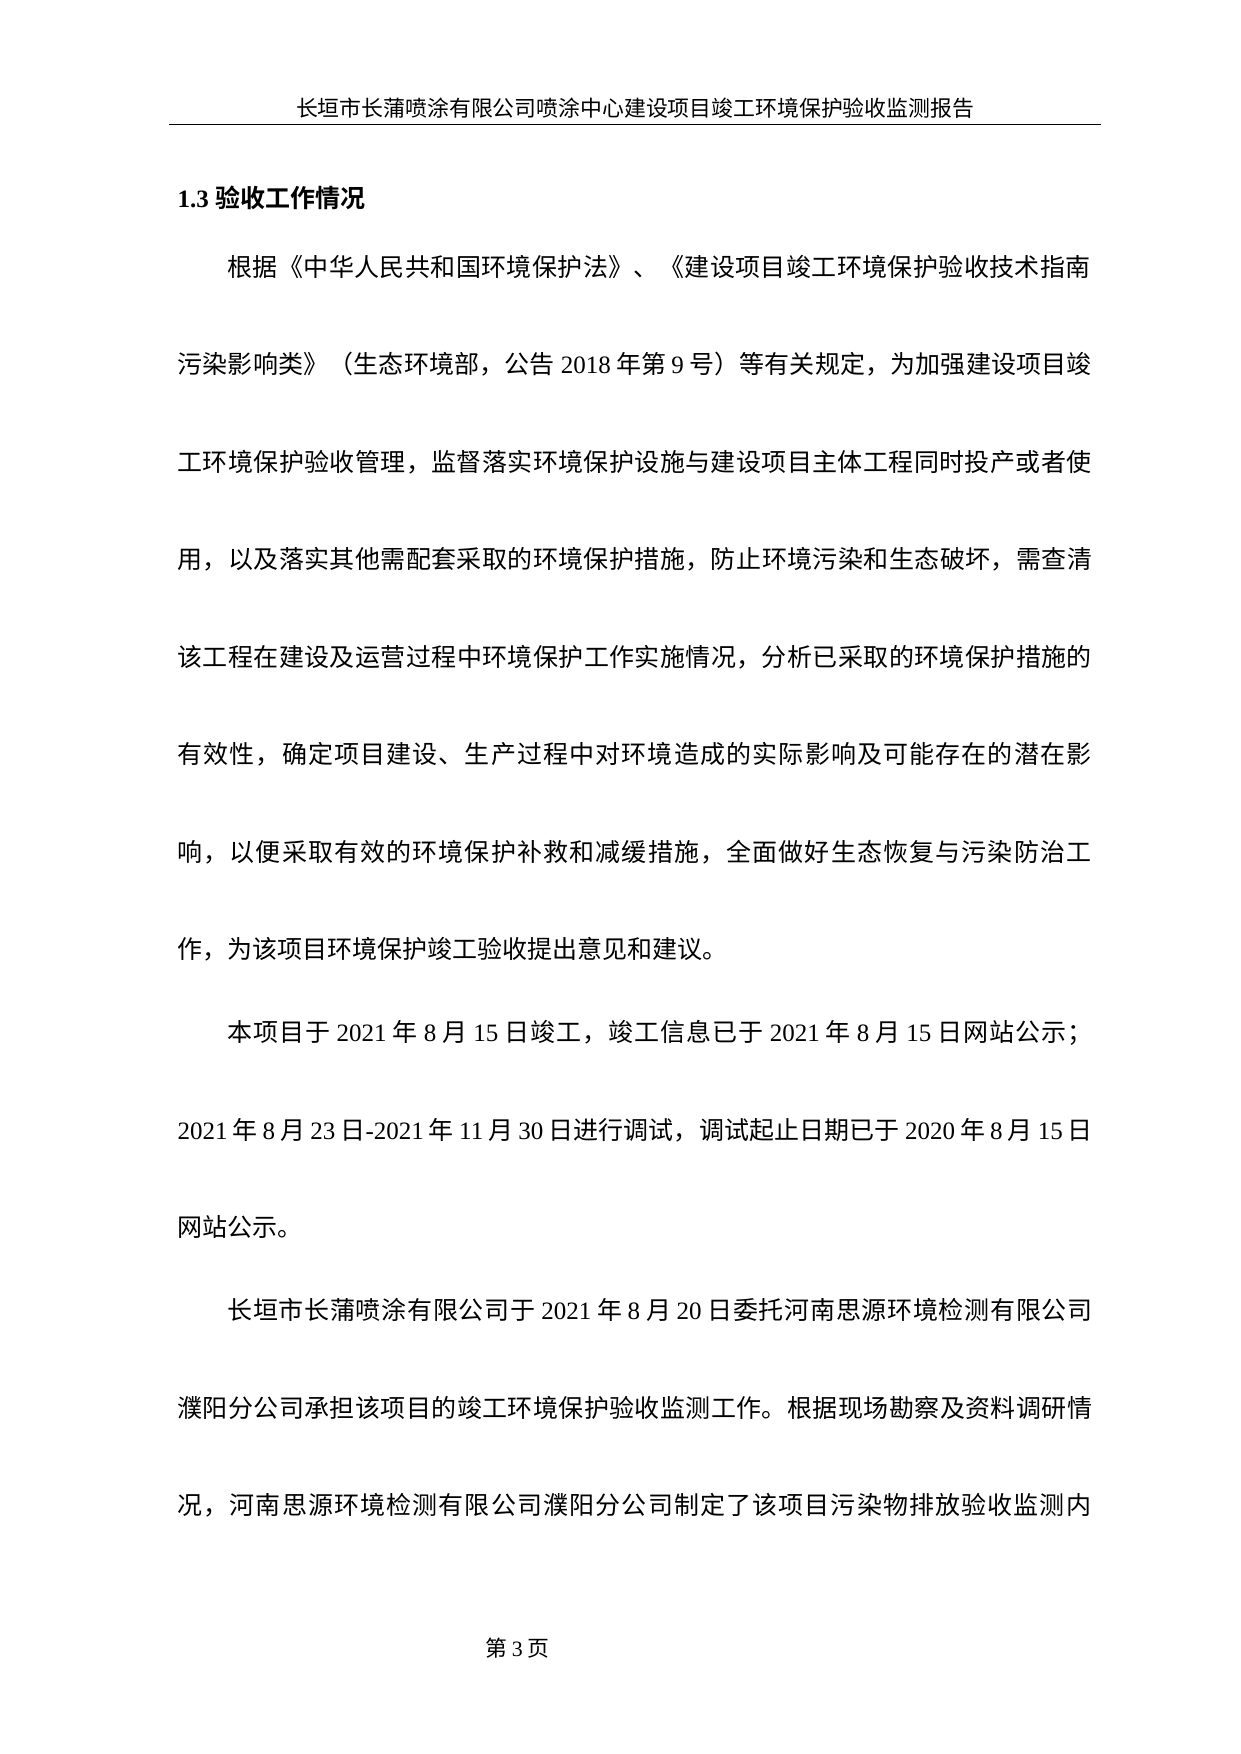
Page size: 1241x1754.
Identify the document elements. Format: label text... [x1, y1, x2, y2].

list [177, 1276, 1093, 1536]
list 本项目于2021年8月15日竣工，竣工信息已于2021年8月15日网站公示；2021年8月23日-2021年11月30日进行调试，调试起止日期已于2020年8月15日网站公示。 [177, 998, 1093, 1258]
list 根据《中华人民共和国环境保护法》、《建设项目竣工环境保护验收技术指南污染影响类》（生态环境部，公告2018年第9号）等有关规定，为加强建设项目竣工环境保护验收管理，监督落实环境保护设施与建设项目主体工程同时投产或者使用，以及落实其他需配套采取的环境保护措施，防止环境污染和生态破坏，需查清该工程在建设及运营过程中环境保护工作实施情况，分析已采取的环境保护措施的有效性，确定项目建设、生产过程中对环境造成的实际影响及可能存在的潜在影响，以便采取有效的环境保护补救和减缓措施，全面做好生态恢复与污染防治工作，为该项目环境保护竣工验收提出意见和建议。 [177, 233, 1093, 980]
text 1.3 验收工作情况 [177, 178, 1093, 214]
